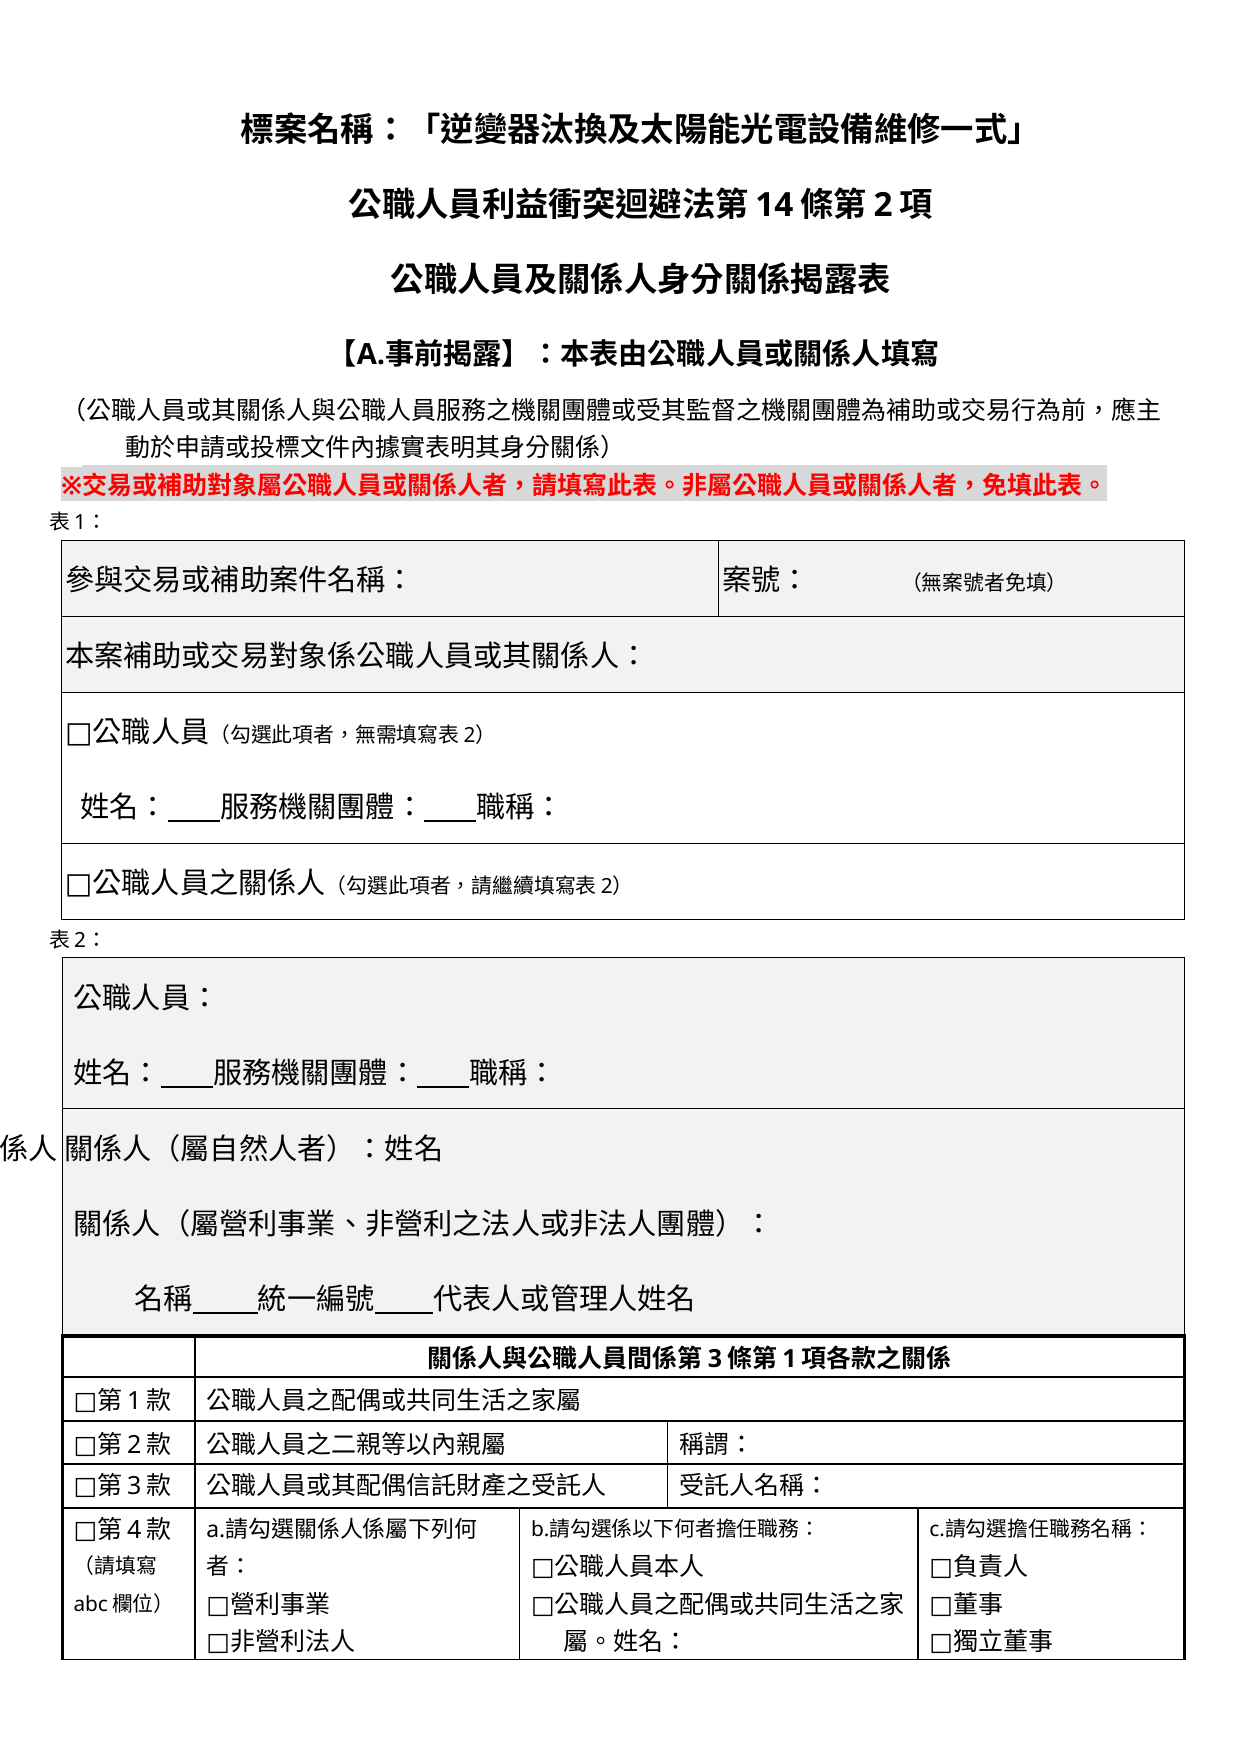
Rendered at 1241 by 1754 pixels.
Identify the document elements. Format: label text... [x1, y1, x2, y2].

table_cell □第4款 （請填寫abc欄位） [64, 1509, 194, 1658]
table_cell 稱謂： [668, 1422, 1183, 1463]
text 公職人員利益衝突迴避法第14條第2項 [33, 164, 1240, 239]
text 【A.事前揭露】：本表由公職人員或關係人填寫 [33, 314, 1234, 389]
table_cell 受託人名稱： [668, 1465, 1183, 1507]
table_cell 關係人與公職人員間係第3條第1項各款之關係 [196, 1338, 1183, 1376]
table_cell 公職人員之配偶或共同生活之家屬 [196, 1378, 1183, 1420]
table_header 案號： （無案號者免填） [719, 541, 1184, 616]
text 標案名稱：「逆變器汰換及太陽能光電設備維修一式」 [33, 89, 1240, 164]
table_cell 公職人員之二親等以內親屬 [196, 1422, 667, 1463]
table_cell □公職人員之關係人（勾選此項者，請繼續填寫表2） [62, 844, 1184, 919]
table_header 參與交易或補助案件名稱： [62, 541, 718, 616]
table_cell □第2款 [64, 1422, 194, 1463]
text 表1： [33, 502, 1189, 539]
table_header 公職人員： 姓名： 服務機關團體： 職稱： [63, 958, 1184, 1108]
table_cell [520, 1509, 917, 1658]
table_cell □第3款 [64, 1465, 194, 1507]
table_cell 本案補助或交易對象係公職人員或其關係人： [62, 617, 1184, 692]
table_cell □第1款 [64, 1378, 194, 1420]
list ※交易或補助對象屬公職人員或關係人者，請填寫此表。非屬公職人員或關係人者，免填此表。 [61, 464, 1184, 502]
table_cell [919, 1509, 1183, 1658]
table_cell 關係人 關係人（屬自然人者）：姓名 關係人（屬營利事業、非營利之法人或非法人團體）： 名稱 統一編號 代表人或管理人姓名 [63, 1109, 1184, 1334]
table_cell 公職人員或其配偶信託財產之受託人 [196, 1465, 667, 1507]
text 公職人員及關係人身分關係揭露表 [33, 239, 1240, 314]
list （公職人員或其關係人與公職人員服務之機關團體或受其監督之機關團體為補助或交易行為前，應主動於申請或投標文件內據實表明其身分關係） [61, 389, 1184, 464]
text 表2： [33, 920, 1110, 957]
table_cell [196, 1509, 519, 1658]
table_cell □公職人員（勾選此項者，無需填寫表2） 姓名： 服務機關團體： 職稱： [62, 693, 1184, 843]
table_cell [64, 1338, 194, 1376]
